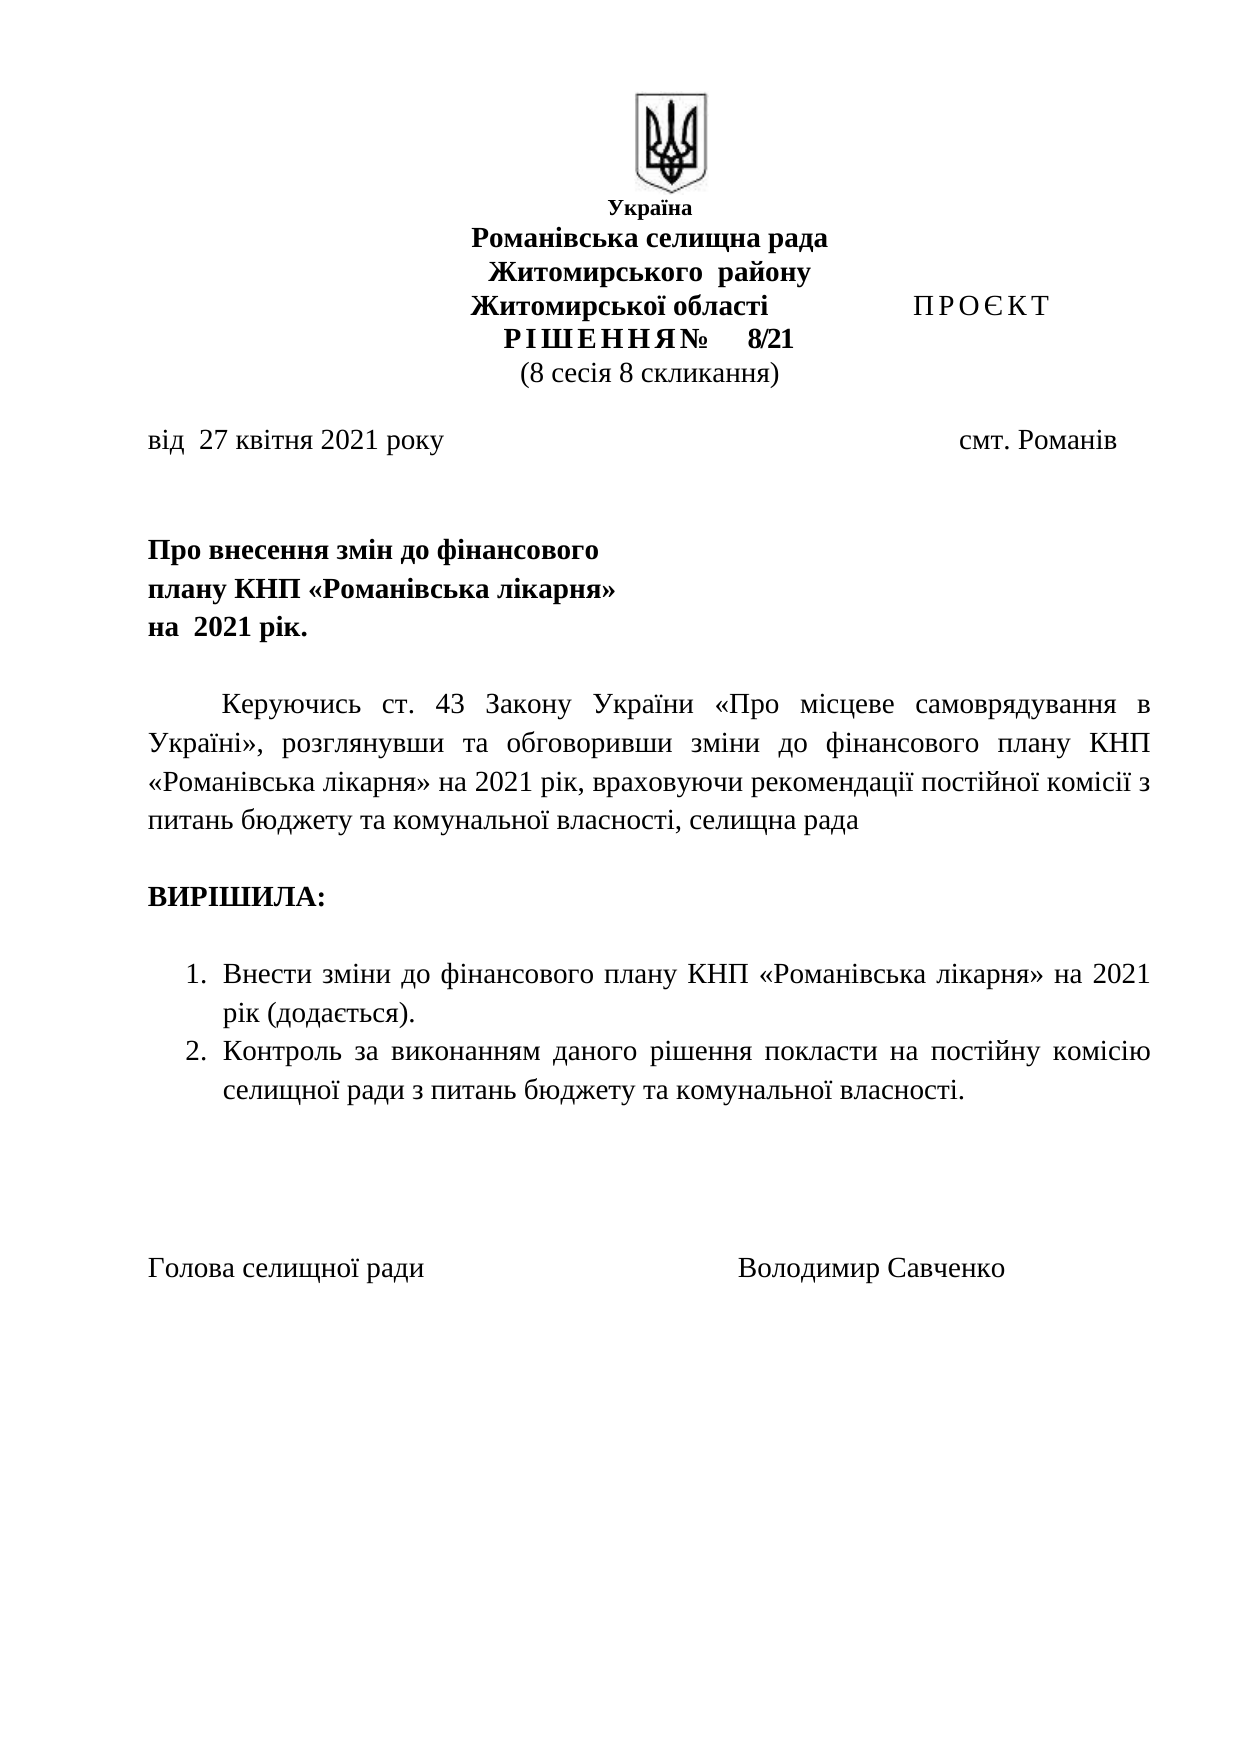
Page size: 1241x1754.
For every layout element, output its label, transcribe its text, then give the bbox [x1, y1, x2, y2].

text від 27 квітня 2021 року смт. Романів [148, 422, 1152, 455]
text Про внесення змін до фінансового [148, 532, 1152, 566]
text Україна [148, 88, 1152, 221]
text Керуючись ст. 43 Закону України «Про місцеве самоврядування в Україні», розглянувши та обговоривши зміни до фінансового плану КНП «Романівська лікарня» на 2021 рік, враховуючи рекомендації постійної комісії з питань бюджету та комунальної власності, селищна рада [148, 687, 1152, 836]
text (8 сесія 8 скликання) [148, 355, 1152, 388]
text плану КНП «Романівська лікарня» [148, 571, 1152, 604]
text на 2021 рік. [148, 609, 1152, 643]
picture [634, 91, 709, 195]
text Голова селищної ради Володимир Савченко [148, 1250, 1152, 1283]
text ВИРІШИЛА: [148, 879, 1152, 913]
list Контроль за виконанням даного рішення покласти на постійну комісію селищної ради з питань бюджету та комунальної власності. [185, 1033, 1152, 1106]
list Внести зміни до фінансового плану КНП «Романівська лікарня» на 2021 рік (додається). [185, 956, 1152, 1028]
text Житомирської області П Р О Є К Т [295, 288, 1152, 321]
text Романівська селищна рада [148, 221, 1152, 254]
text Житомирського району [148, 254, 1152, 288]
text Р І Ш Е Н Н Я № 8/21 [148, 321, 1152, 355]
